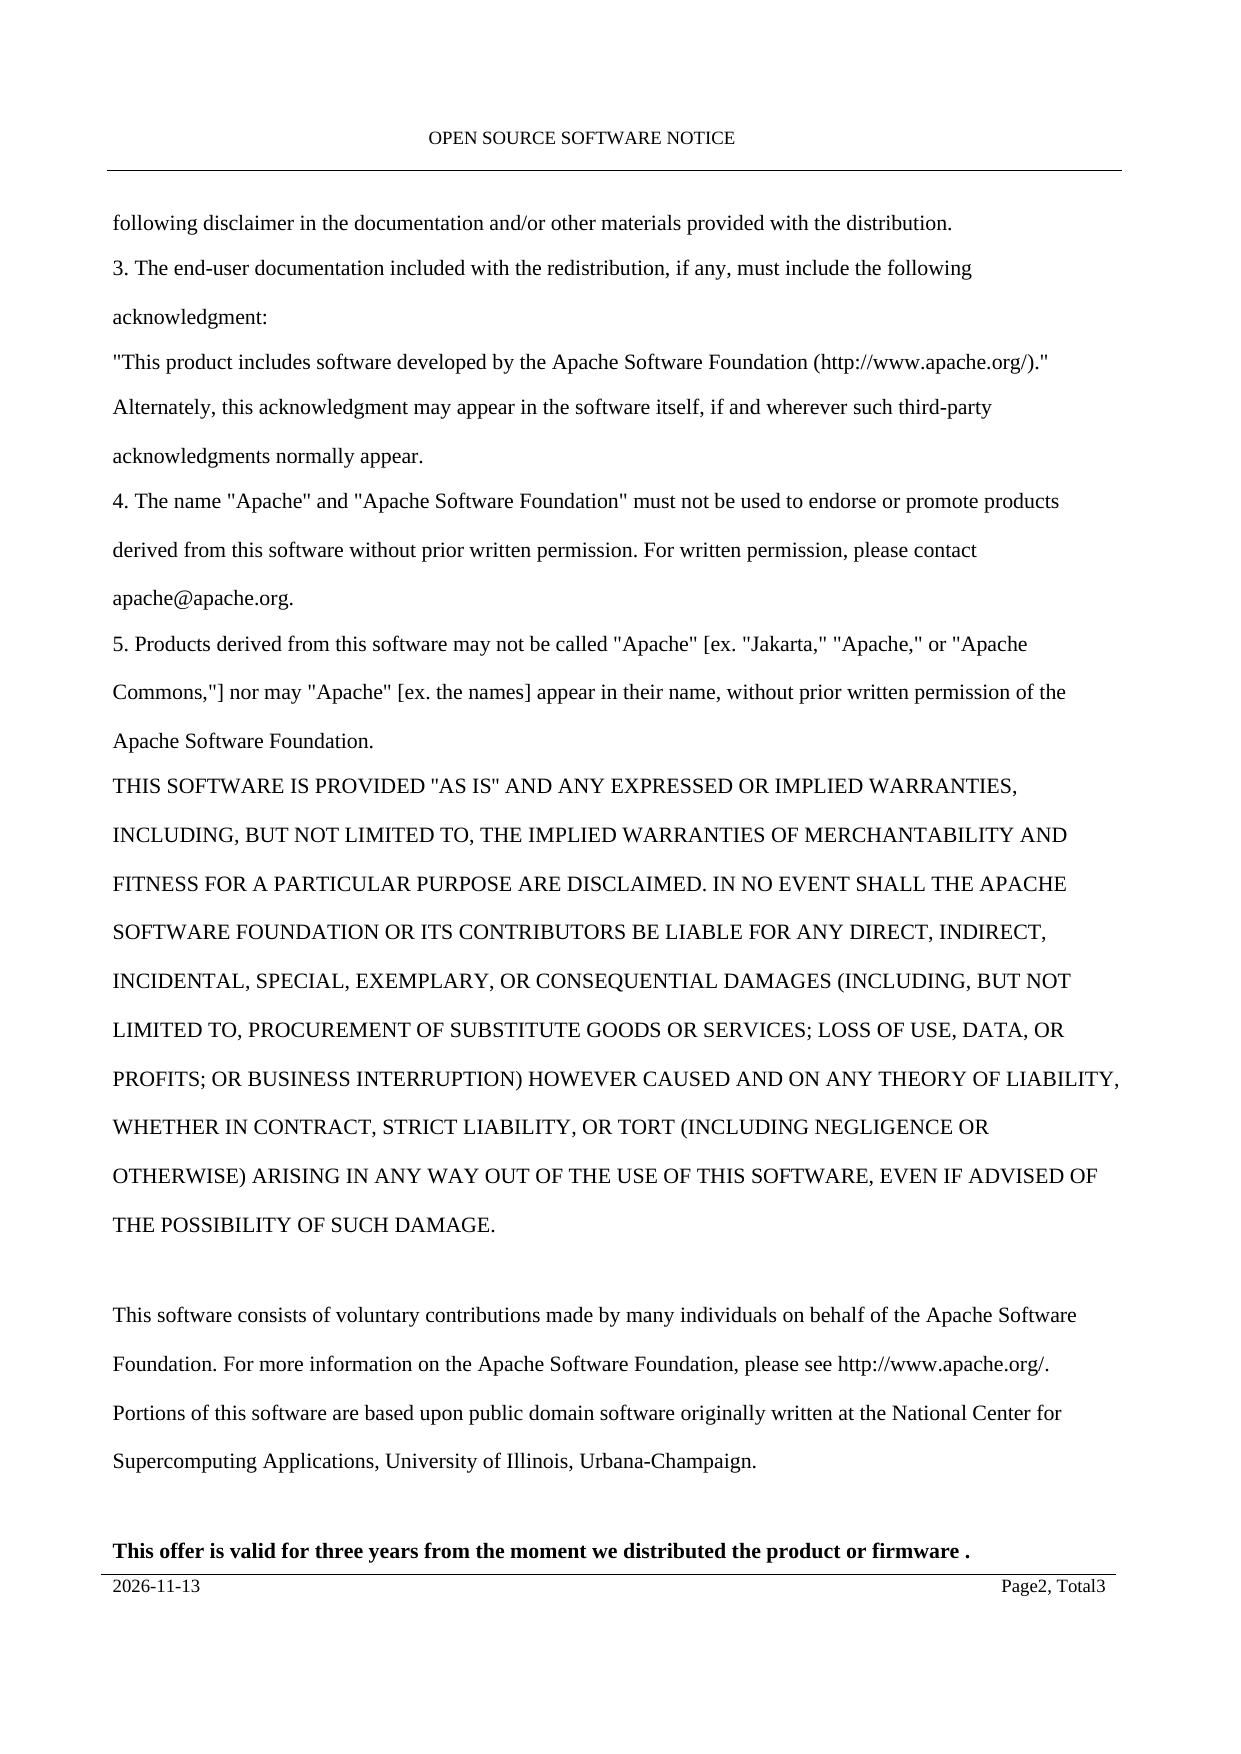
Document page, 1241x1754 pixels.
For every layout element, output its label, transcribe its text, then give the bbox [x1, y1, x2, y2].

text "This product includes software developed by the Apache Software Foundation (http://www.apache.org/)." [112, 345, 1128, 378]
text 5. Products derived from this software may not be called "Apache" [ex. "Jakarta," "Apache," or "Apache Commons,"] nor may "Apache" [ex. the names] appear in their name, without prior written permission of the Apache Software Foundation. [112, 627, 1128, 757]
text 4. The name "Apache" and "Apache Software Foundation" must not be used to endorse or promote products derived from this software without prior written permission. For written permission, please contact apache@apache.org. [112, 484, 1128, 614]
text This software consists of voluntary contributions made by many individuals on behalf of the Apache Software Foundation. For more information on the Apache Software Foundation, please see http://www.apache.org/. Portions of this software are based upon public domain software originally written at the National Center for Supercomputing Applications, University of Illinois, Urbana-Champaign. [112, 1298, 1128, 1477]
text Alternately, this acknowledgment may appear in the software itself, if and wherever such third-party acknowledgments normally appear. [112, 390, 1128, 472]
text This offer is valid for three years from the moment we distributed the product or firmware . [112, 1535, 1128, 1567]
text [112, 206, 1128, 239]
text 3. The end-user documentation included with the redistribution, if any, must include the following acknowledgment: [112, 251, 1128, 333]
text THIS SOFTWARE IS PROVIDED ''AS IS'' AND ANY EXPRESSED OR IMPLIED WARRANTIES, INCLUDING, BUT NOT LIMITED TO, THE IMPLIED WARRANTIES OF MERCHANTABILITY AND FITNESS FOR A PARTICULAR PURPOSE ARE DISCLAIMED. IN NO EVENT SHALL THE APACHE SOFTWARE FOUNDATION OR ITS CONTRIBUTORS BE LIABLE FOR ANY DIRECT, INDIRECT, INCIDENTAL, SPECIAL, EXEMPLARY, OR CONSEQUENTIAL DAMAGES (INCLUDING, BUT NOT LIMITED TO, PROCUREMENT OF SUBSTITUTE GOODS OR SERVICES; LOSS OF USE, DATA, OR PROFITS; OR BUSINESS INTERRUPTION) HOWEVER CAUSED AND ON ANY THEORY OF LIABILITY, WHETHER IN CONTRACT, STRICT LIABILITY, OR TORT (INCLUDING NEGLIGENCE OR OTHERWISE) ARISING IN ANY WAY OUT OF THE USE OF THIS SOFTWARE, EVEN IF ADVISED OF THE POSSIBILITY OF SUCH DAMAGE. [112, 769, 1128, 1241]
